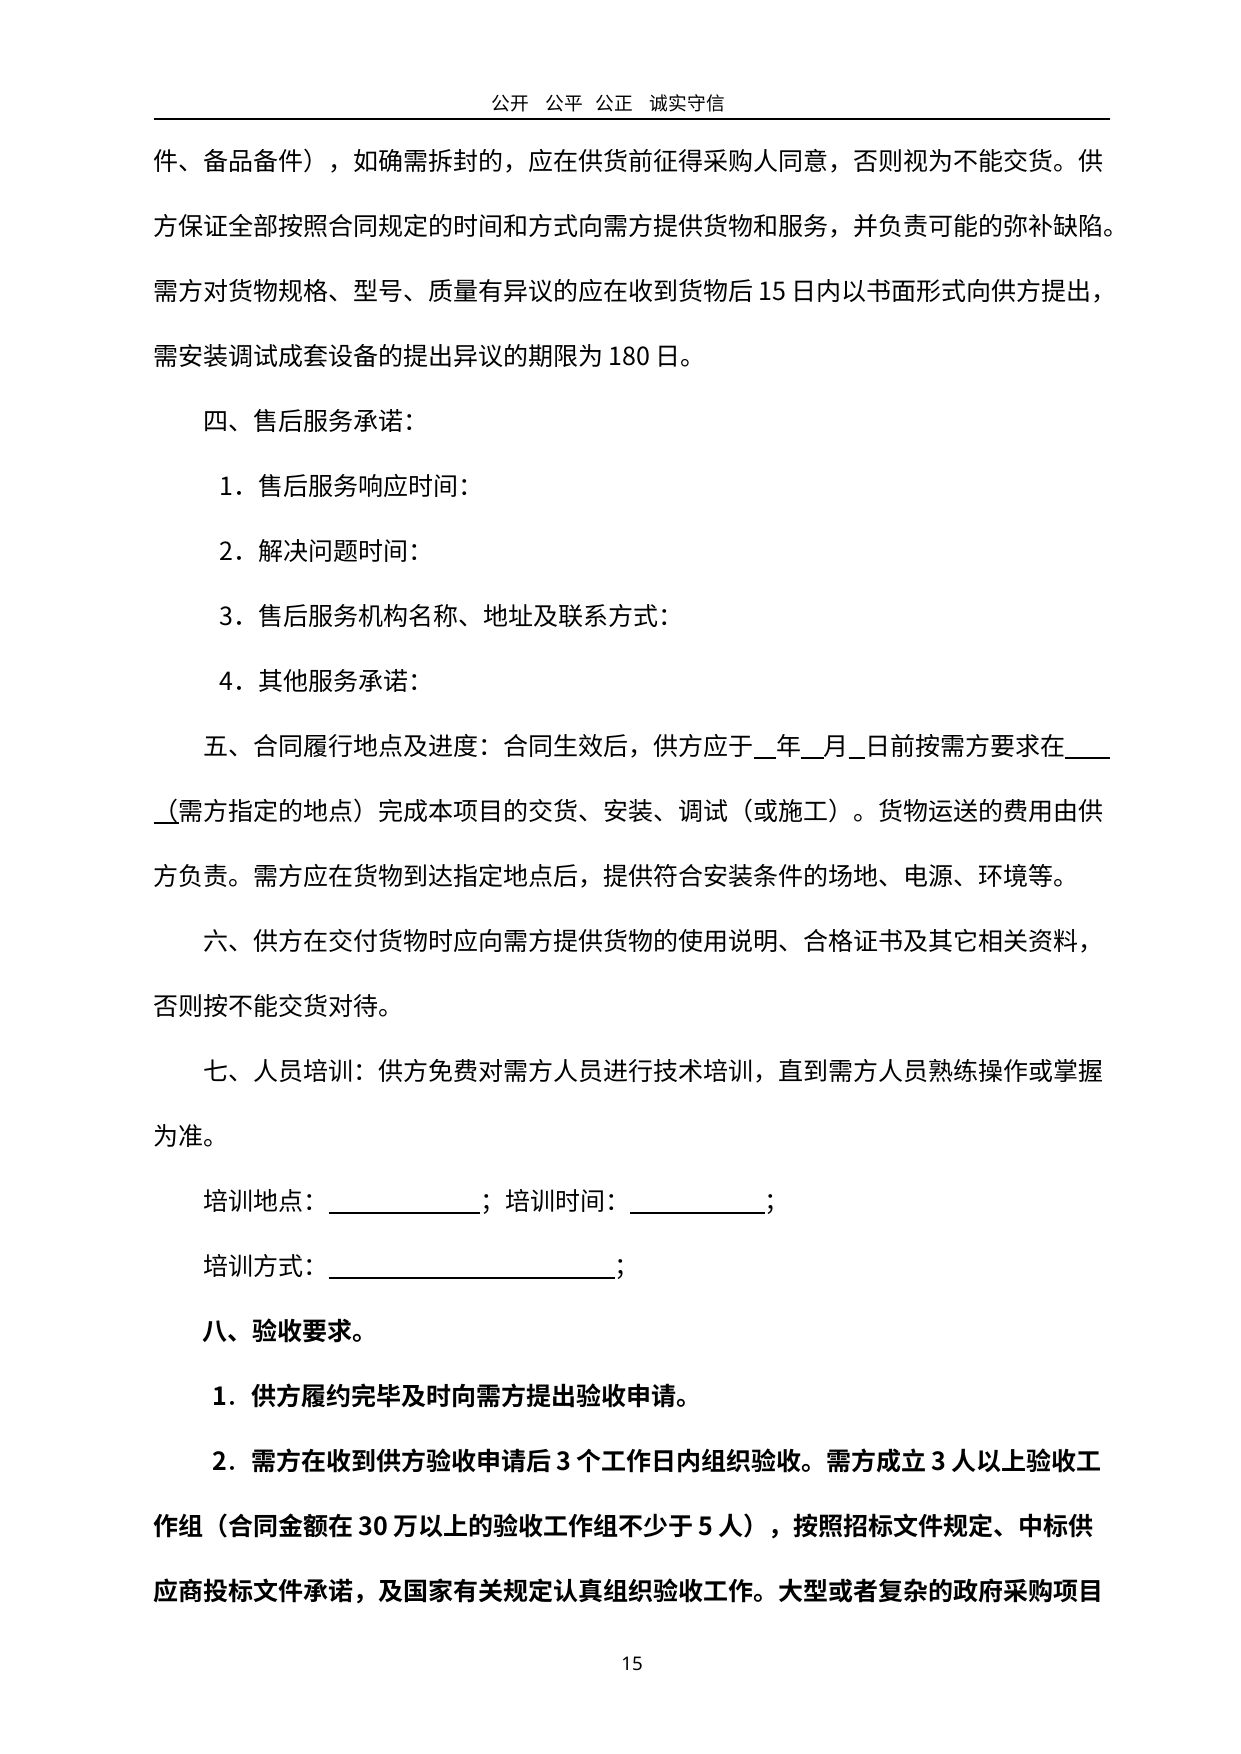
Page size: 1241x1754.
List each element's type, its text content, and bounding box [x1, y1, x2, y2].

text 五、合同履行地点及进度：合同生效后，供方应于 年 月 日前按需方要求在 （需方指定的地点）完成本项目的交货、安装、调试（或施工）。货物运送的费用由供方负责。需方应在货物到达指定地点后，提供符合安装条件的场地、电源、环境等。 [153, 712, 1110, 907]
text 培训地点： ；培训时间： ； [153, 1167, 1110, 1232]
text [153, 127, 1110, 387]
text 培训方式： ； [153, 1232, 1110, 1297]
text 六、供方在交付货物时应向需方提供货物的使用说明、合格证书及其它相关资料，否则按不能交货对待。 [153, 907, 1110, 1037]
text 4．其他服务承诺： [219, 647, 1110, 712]
text 1．售后服务响应时间： [219, 452, 1110, 517]
text 八、验收要求。 [153, 1297, 1110, 1362]
text 2．解决问题时间： [219, 517, 1110, 582]
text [153, 1427, 1110, 1622]
text 七、人员培训：供方免费对需方人员进行技术培训，直到需方人员熟练操作或掌握为准。 [153, 1037, 1110, 1167]
text 四、售后服务承诺： [153, 387, 1110, 452]
text 3．售后服务机构名称、地址及联系方式： [219, 582, 1110, 647]
text 1．供方履约完毕及时向需方提出验收申请。 [153, 1362, 1110, 1427]
